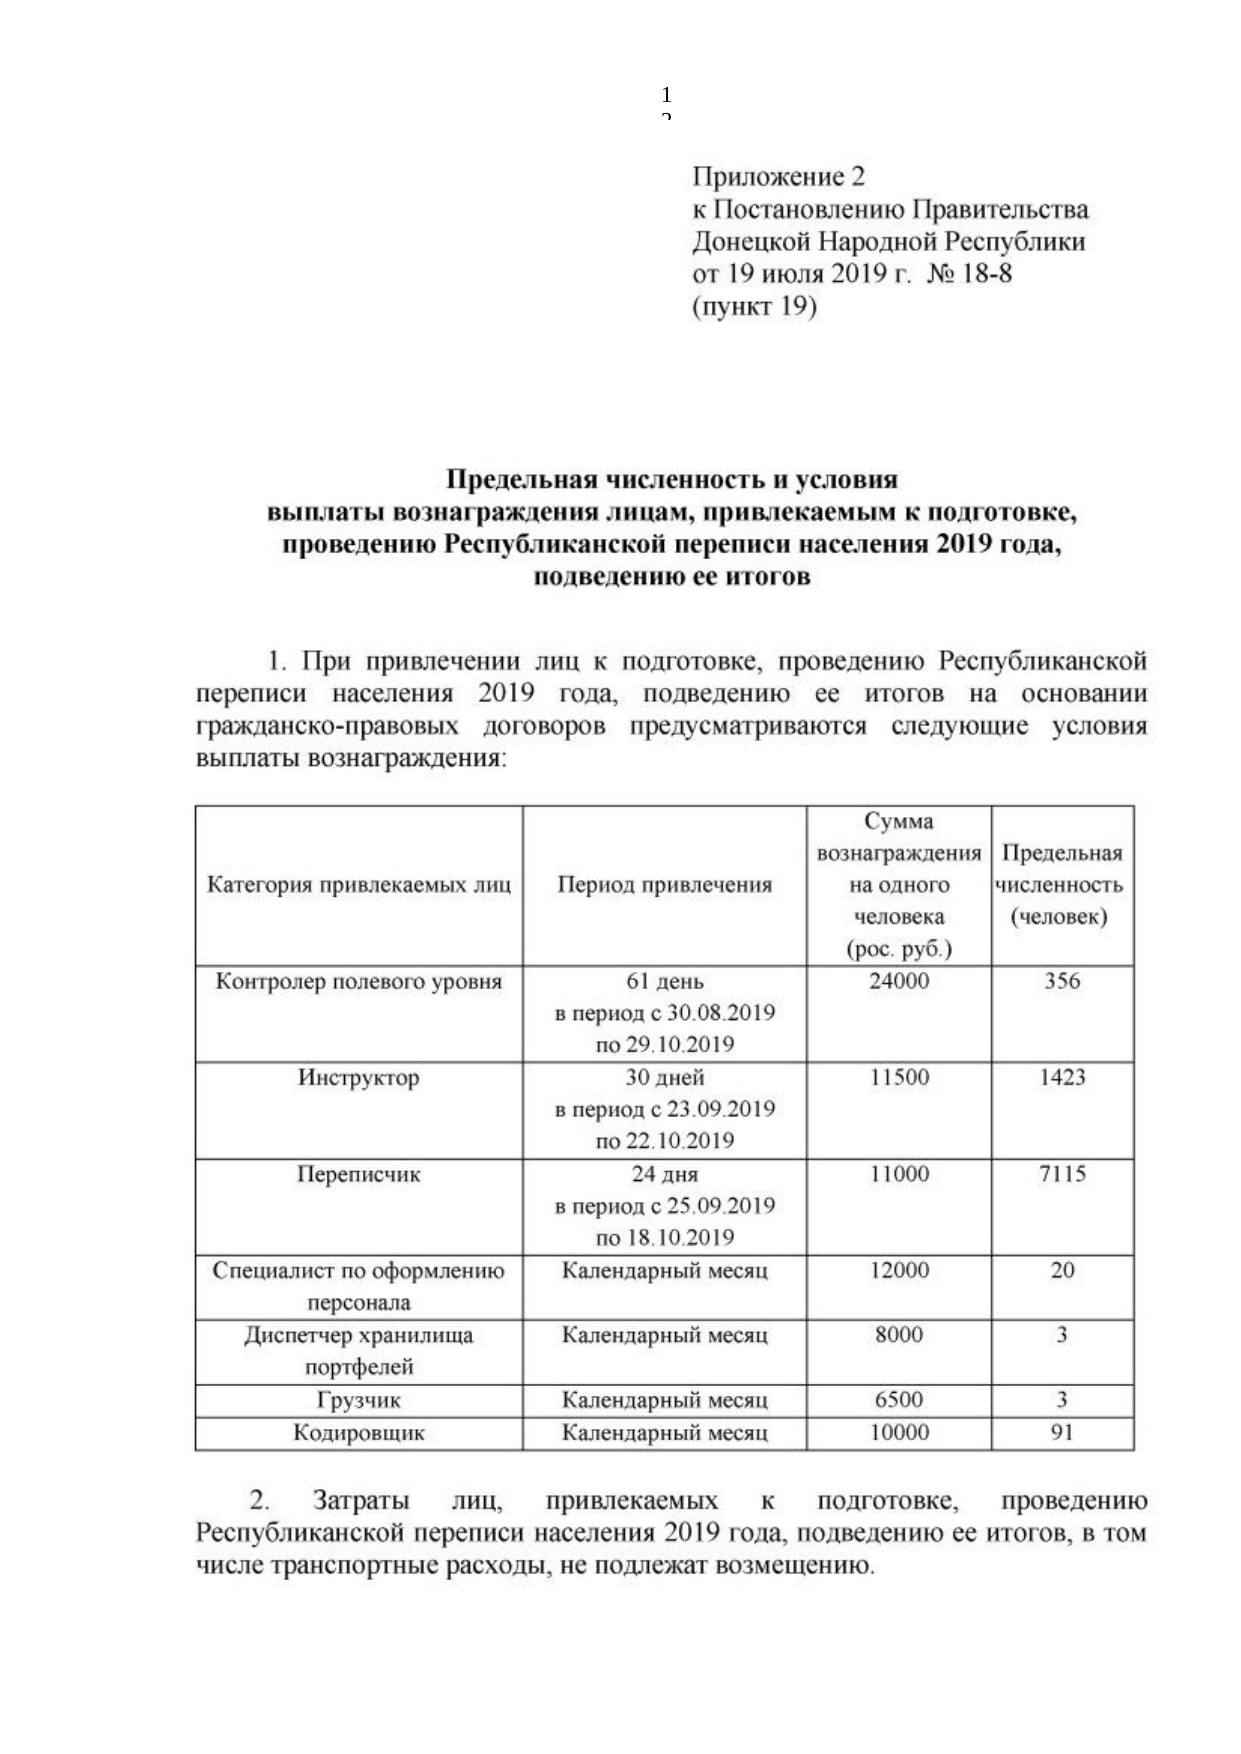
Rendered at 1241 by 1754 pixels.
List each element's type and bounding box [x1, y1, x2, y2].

picture [171, 120, 1158, 1619]
